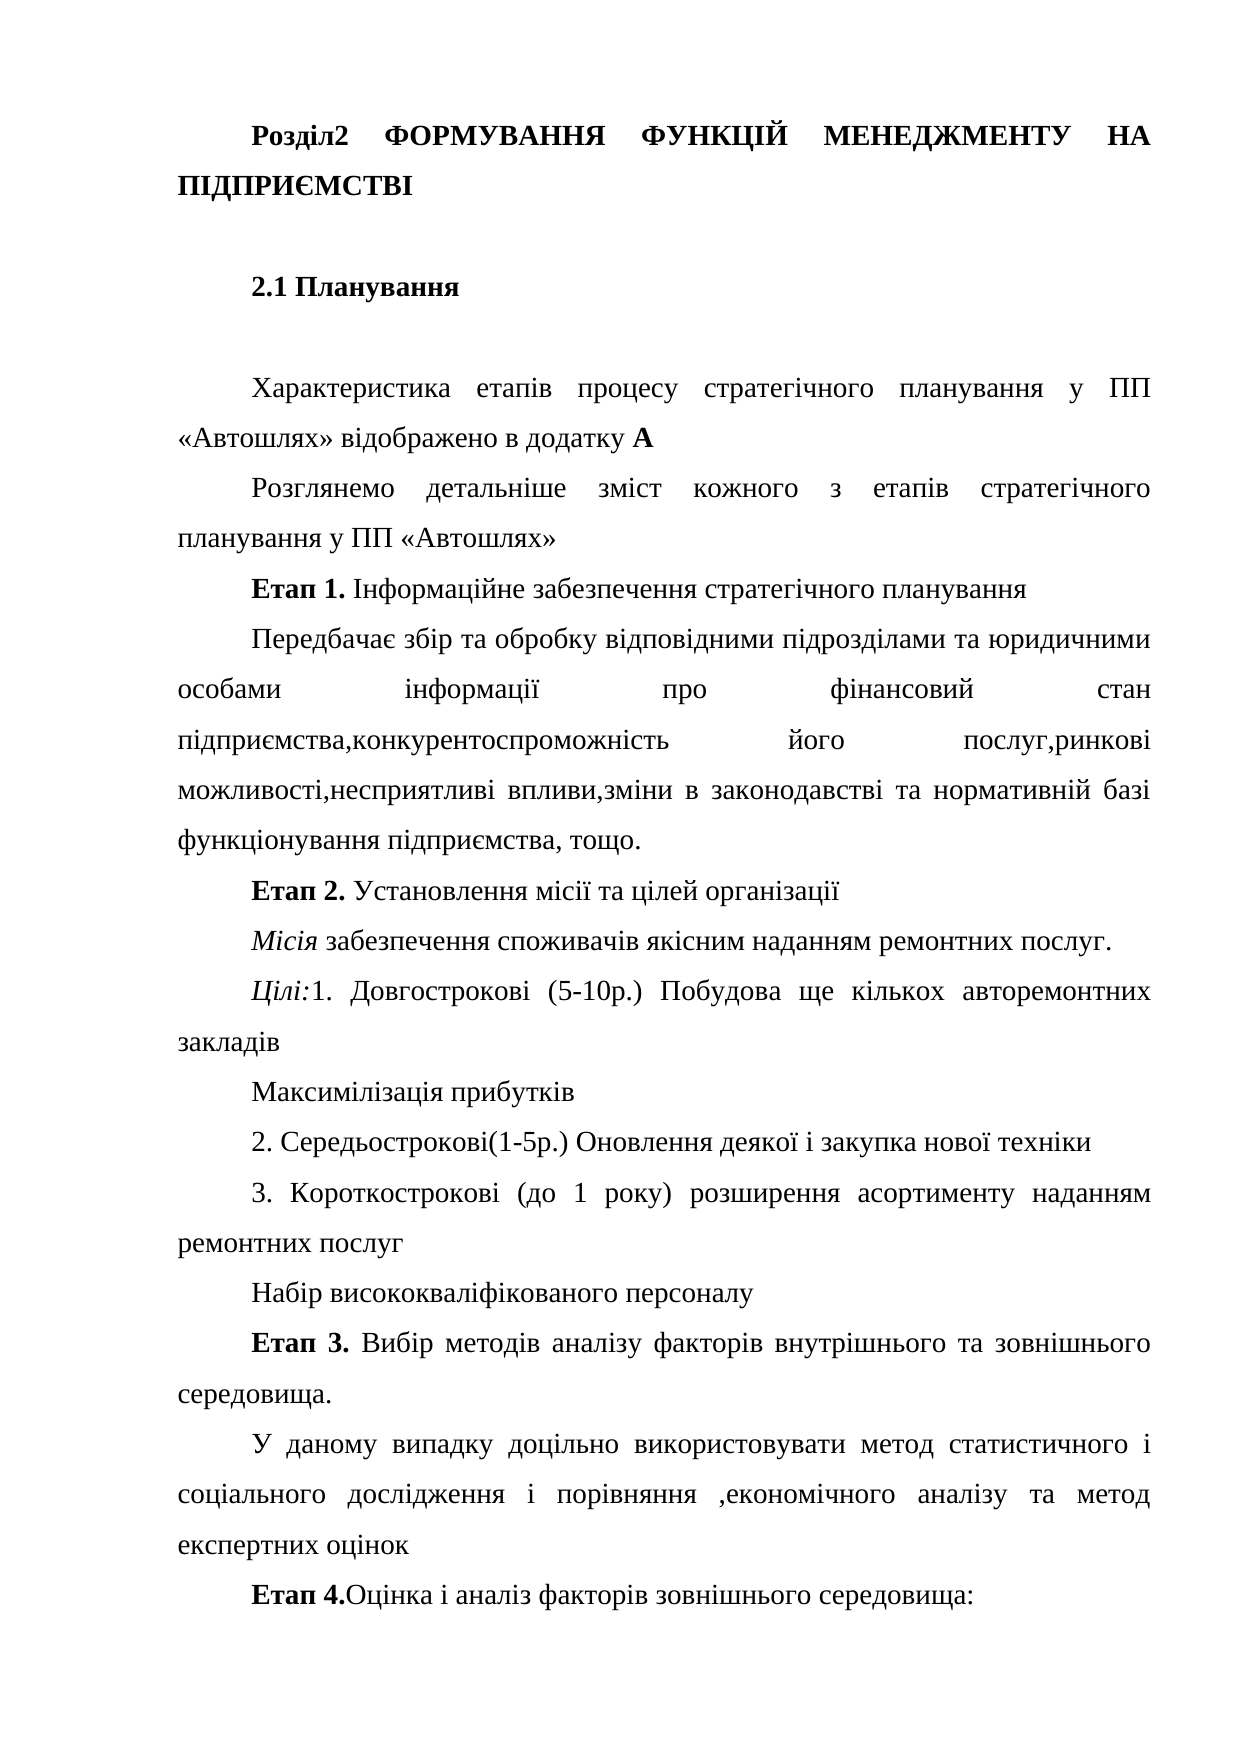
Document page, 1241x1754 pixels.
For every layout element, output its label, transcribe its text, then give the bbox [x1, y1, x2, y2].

text Місія забезпечення споживачів якісним наданням ремонтних послуг. [177, 923, 1152, 957]
text У даному випадку доцільно використовувати метод статистичного і соціального дослідження і порівняння ,економічного аналізу та метод експертних оцінок [177, 1426, 1152, 1560]
text Цілі:1. Довгострокові (5-10р.) Побудова ще кількох авторемонтних закладів [177, 973, 1152, 1057]
text Максимілізація прибутків [177, 1074, 1152, 1108]
text Розглянемо детальніше зміст кожного з етапів стратегічного планування у ПП «Автошлях» [177, 470, 1152, 554]
text Набір висококваліфікованого персоналу [177, 1275, 1152, 1309]
text Передбачає збір та обробку відповідними підрозділами та юридичними особами інформації про фінансовий стан підприємства,конкурентоспроможність його послуг,ринкові можливості,несприятливі впливи,зміни в законодавстві та нормативній базі функціонування підприємства, тощо. [177, 621, 1152, 856]
text Етап 3. Вибір методів аналізу факторів внутрішнього та зовнішнього середовища. [177, 1326, 1152, 1409]
text 3. Короткострокові (до 1 року) розширення асортименту наданням ремонтних послуг [177, 1175, 1152, 1258]
text Етап 2. Установлення місії та цілей організації [177, 873, 1152, 906]
text Етап 1. Інформаційне забезпечення стратегічного планування [177, 571, 1152, 604]
text Розділ2 ФОРМУВАННЯ ФУНКЦІЙ МЕНЕДЖМЕНТУ НА ПІДПРИЄМСТВІ [177, 118, 1152, 202]
text 2.1 Планування [177, 269, 1152, 303]
text 2. Середьострокові(1-5р.) Оновлення деякої і закупка нової техніки [177, 1124, 1152, 1158]
text Етап 4.Оцінка і аналіз факторів зовнішнього середовища: [177, 1577, 1152, 1611]
text Характеристика етапів процесу стратегічного планування у ПП «Автошлях» відображено в додатку А [177, 370, 1152, 453]
